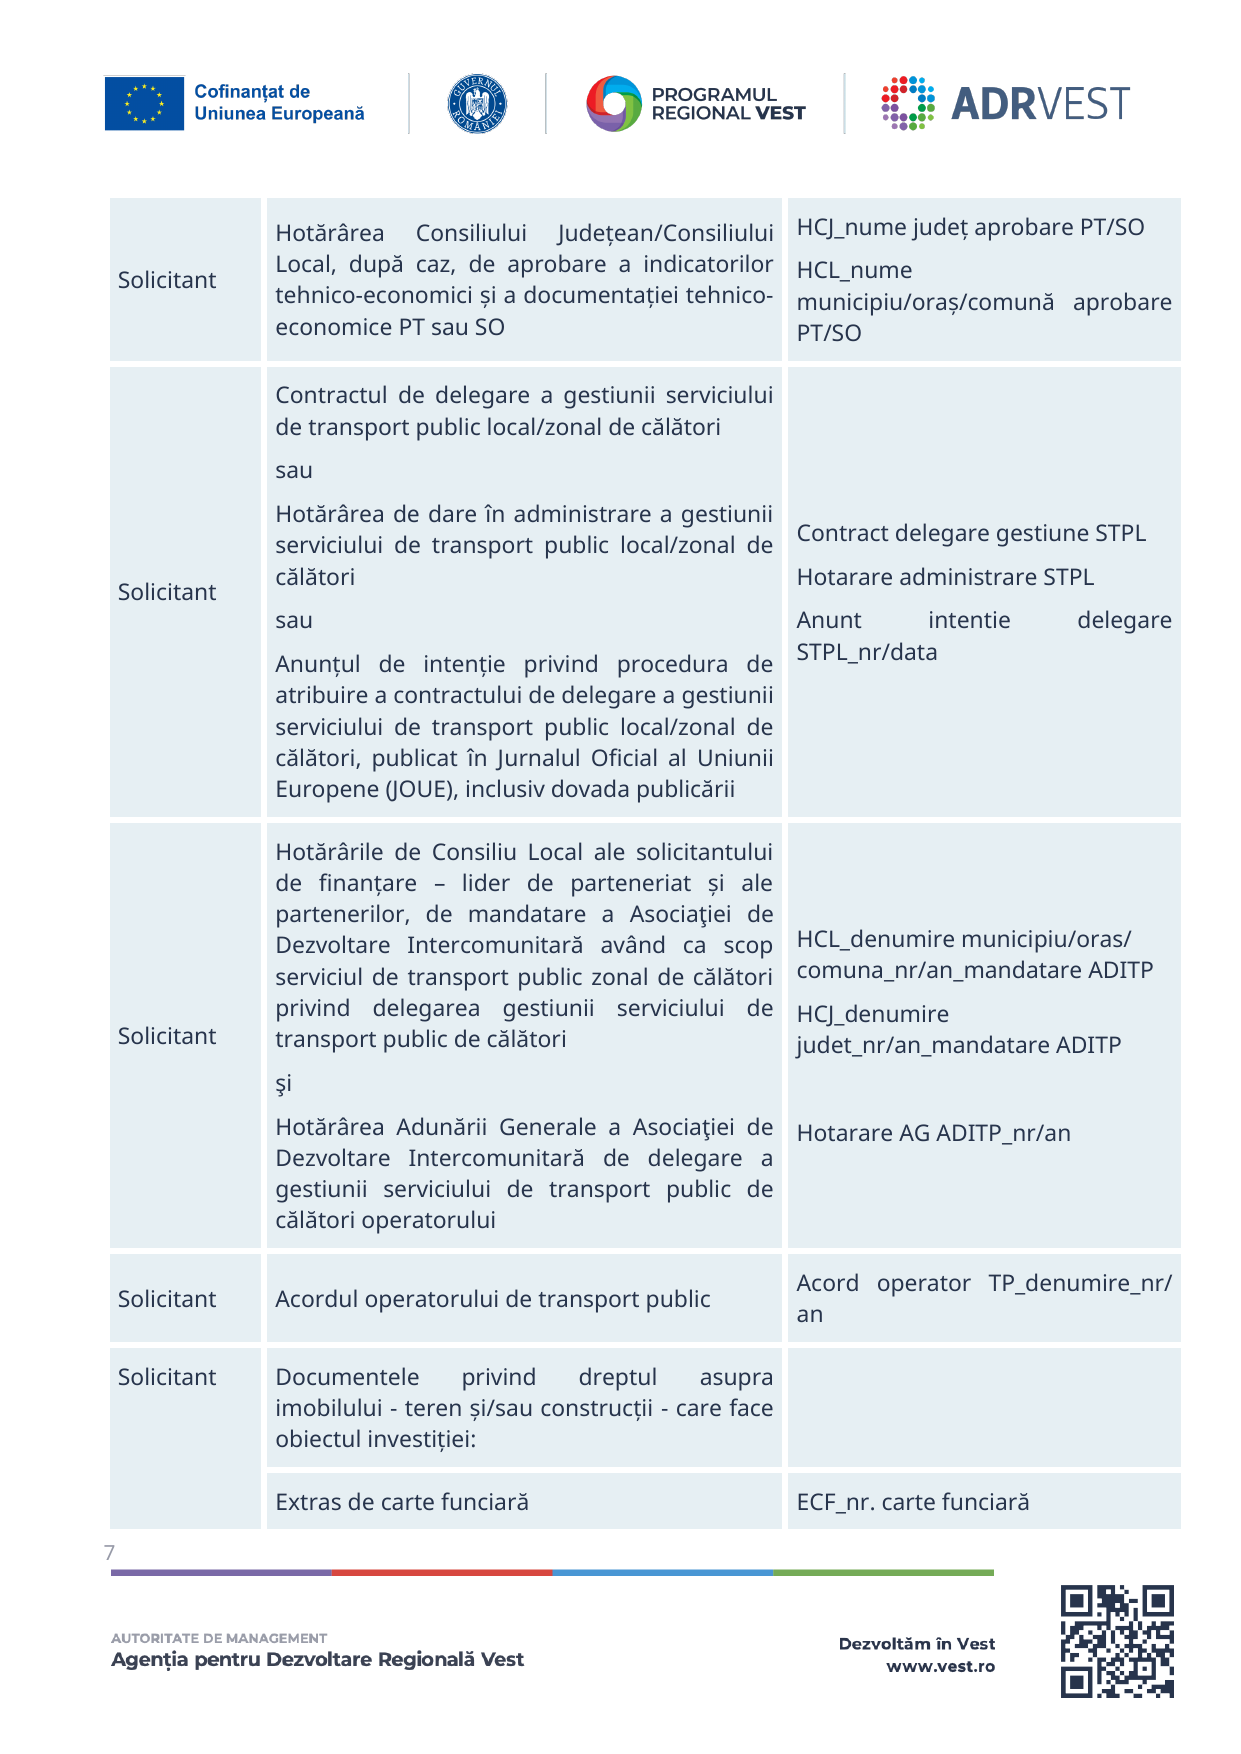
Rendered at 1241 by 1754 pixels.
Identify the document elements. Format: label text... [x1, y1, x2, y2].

table_cell Solicitant [110, 198, 261, 361]
table_cell Hotărârile de Consiliu Local ale solicitantului de finanțare – lider de parteneriat și ale partenerilor, de mandatare a Asociaţiei de Dezvoltare Intercomunitară având ca scop serviciul de transport public zonal de călători privind delegarea gestiunii serviciului de transport public de călători şi Hotărârea Adunării Generale a Asociaţiei de Dezvoltare Intercomunitară de delegare a gestiunii serviciului de transport public de călători operatorului [267, 823, 782, 1248]
table_cell Solicitant [110, 1254, 261, 1342]
table_cell Acordul operatorului de transport public [267, 1254, 782, 1342]
table_cell HCJ_nume județ aprobare PT/SO HCL_nume municipiu/oraș/comună aprobare PT/SO [788, 198, 1181, 361]
table_cell Documentele privind dreptul asupra imobilului - teren și/sau construcții - care face obiectul investiției: [267, 1348, 782, 1467]
picture [103, 73, 1131, 134]
table_cell [788, 1348, 1181, 1467]
table_cell Solicitant [110, 823, 261, 1248]
picture [103, 1566, 1008, 1681]
table_cell Solicitant [110, 1348, 261, 1529]
table_cell Solicitant [110, 367, 261, 817]
table_cell Extras de carte funciară [267, 1473, 782, 1529]
table_cell ECF_nr. carte funciară [788, 1473, 1181, 1529]
table_cell Acord operator TP_denumire_nr/ an [788, 1254, 1181, 1342]
table_cell Hotărârea Consiliului Județean/Consiliului Local, după caz, de aprobare a indicatorilor tehnico-economici și a documentației tehnico-economice PT sau SO [267, 198, 782, 361]
table_cell Contractul de delegare a gestiunii serviciului de transport public local/zonal de călători sau Hotărârea de dare în administrare a gestiunii serviciului de transport public local/zonal de călători sau Anunțul de intenție privind procedura de atribuire a contractului de delegare a gestiunii serviciului de transport public local/zonal de călători, publicat în Jurnalul Oficial al Uniunii Europene (JOUE), inclusiv dovada publicării [267, 367, 782, 817]
table_cell Contract delegare gestiune STPL Hotarare administrare STPL Anunt intentie delegare STPL_nr/data [788, 367, 1181, 817]
table_cell HCL_denumire municipiu/oras/ comuna_nr/an_mandatare ADITP HCJ_denumire judet_nr/an_mandatare ADITP Hotarare AG ADITP_nr/an [788, 823, 1181, 1248]
picture [1052, 1576, 1183, 1707]
